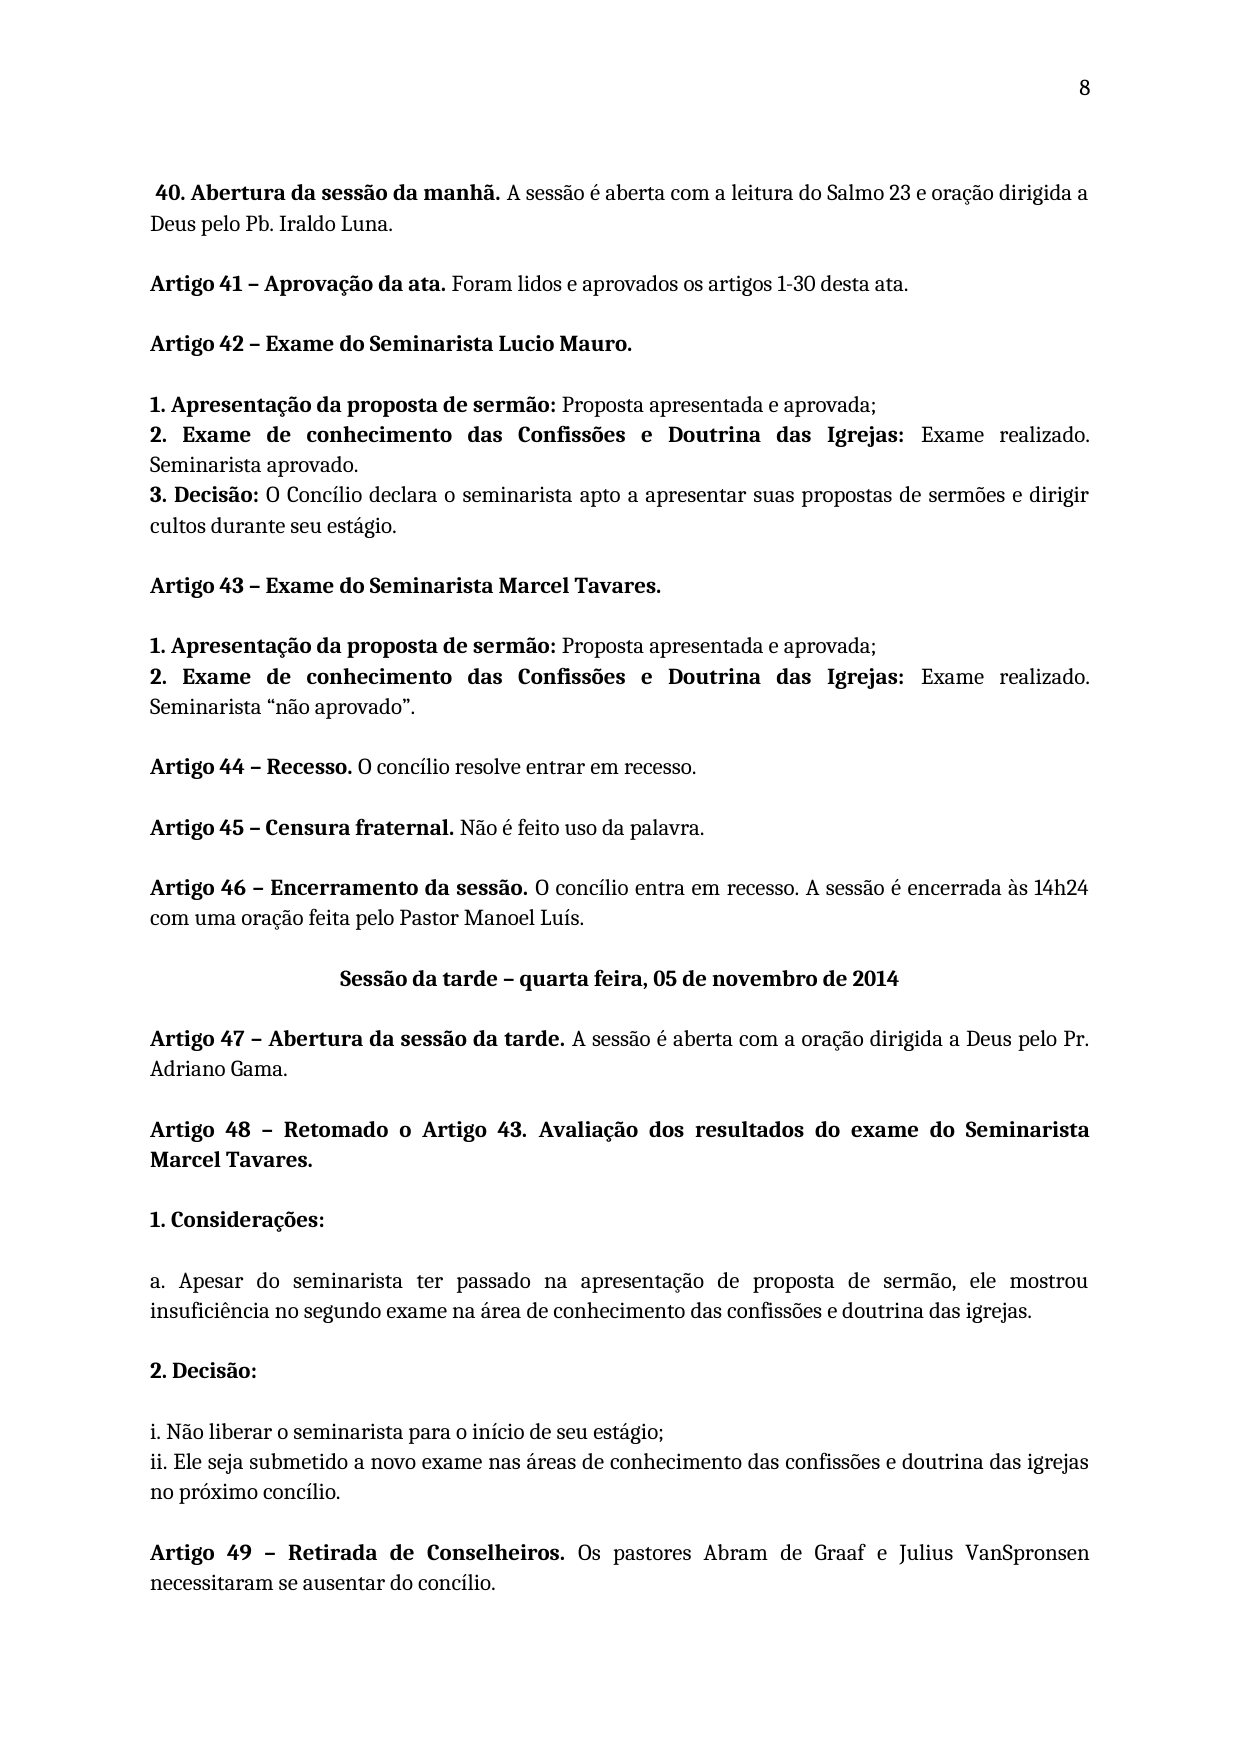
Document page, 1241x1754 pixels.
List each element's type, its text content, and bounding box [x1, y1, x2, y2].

text 1. Apresentação da proposta de sermão: Proposta apresentada e aprovada; [150, 392, 1090, 418]
text 1. Apresentação da proposta de sermão: Proposta apresentada e aprovada; [150, 633, 1090, 660]
text Artigo 43 – Exame do Seminarista Marcel Tavares. [150, 573, 1090, 599]
text ii. Ele seja submetido a novo exame nas áreas de conhecimento das confissões e doutrina das igrejas no próximo concílio. [150, 1449, 1090, 1506]
text 2. Exame de conhecimento das Confissões e Doutrina das Igrejas: Exame realizado. Seminarista “não aprovado”. [150, 663, 1090, 720]
text i. Não liberar o seminarista para o início de seu estágio; [150, 1419, 1090, 1445]
text 3. Decisão: O Concílio declara o seminarista apto a apresentar suas propostas de sermões e dirigir cultos durante seu estágio. [150, 482, 1090, 539]
text 2. Exame de conhecimento das Confissões e Doutrina das Igrejas: Exame realizado. Seminarista aprovado. [150, 422, 1090, 478]
text Artigo 41 – Aprovação da ata. Foram lidos e aprovados os artigos 1-30 desta ata. [150, 271, 1090, 297]
text a. Apesar do seminarista ter passado na apresentação de proposta de sermão, ele mostrou insuficiência no segundo exame na área de conhecimento das confissões e doutrina das igrejas. [150, 1268, 1090, 1324]
text Artigo 42 – Exame do Seminarista Lucio Mauro. [150, 331, 1090, 358]
text 40. Abertura da sessão da manhã. A sessão é aberta com a leitura do Salmo 23 e oração dirigida a Deus pelo Pb. Iraldo Luna. [150, 180, 1090, 237]
text Artigo 49 – Retirada de Conselheiros. Os pastores Abram de Graaf e Julius VanSpronsen necessitaram se ausentar do concílio. [150, 1539, 1090, 1596]
text 1. Considerações: [150, 1207, 1090, 1234]
text Artigo 48 – Retomado o Artigo 43. Avaliação dos resultados do exame do Seminarista Marcel Tavares. [150, 1117, 1090, 1173]
text Artigo 46 – Encerramento da sessão. O concílio entra em recesso. A sessão é encerrada às 14h24 com uma oração feita pelo Pastor Manoel Luís. [150, 875, 1090, 932]
text Artigo 45 – Censura fraternal. Não é feito uso da palavra. [150, 814, 1090, 841]
text Artigo 44 – Recesso. O concílio resolve entrar em recesso. [150, 754, 1090, 781]
text Sessão da tarde – quarta feira, 05 de novembro de 2014 [150, 966, 1090, 992]
text 2. Decisão: [150, 1358, 1090, 1385]
text Artigo 47 – Abertura da sessão da tarde. A sessão é aberta com a oração dirigida a Deus pelo Pr. Adriano Gama. [150, 1026, 1090, 1083]
